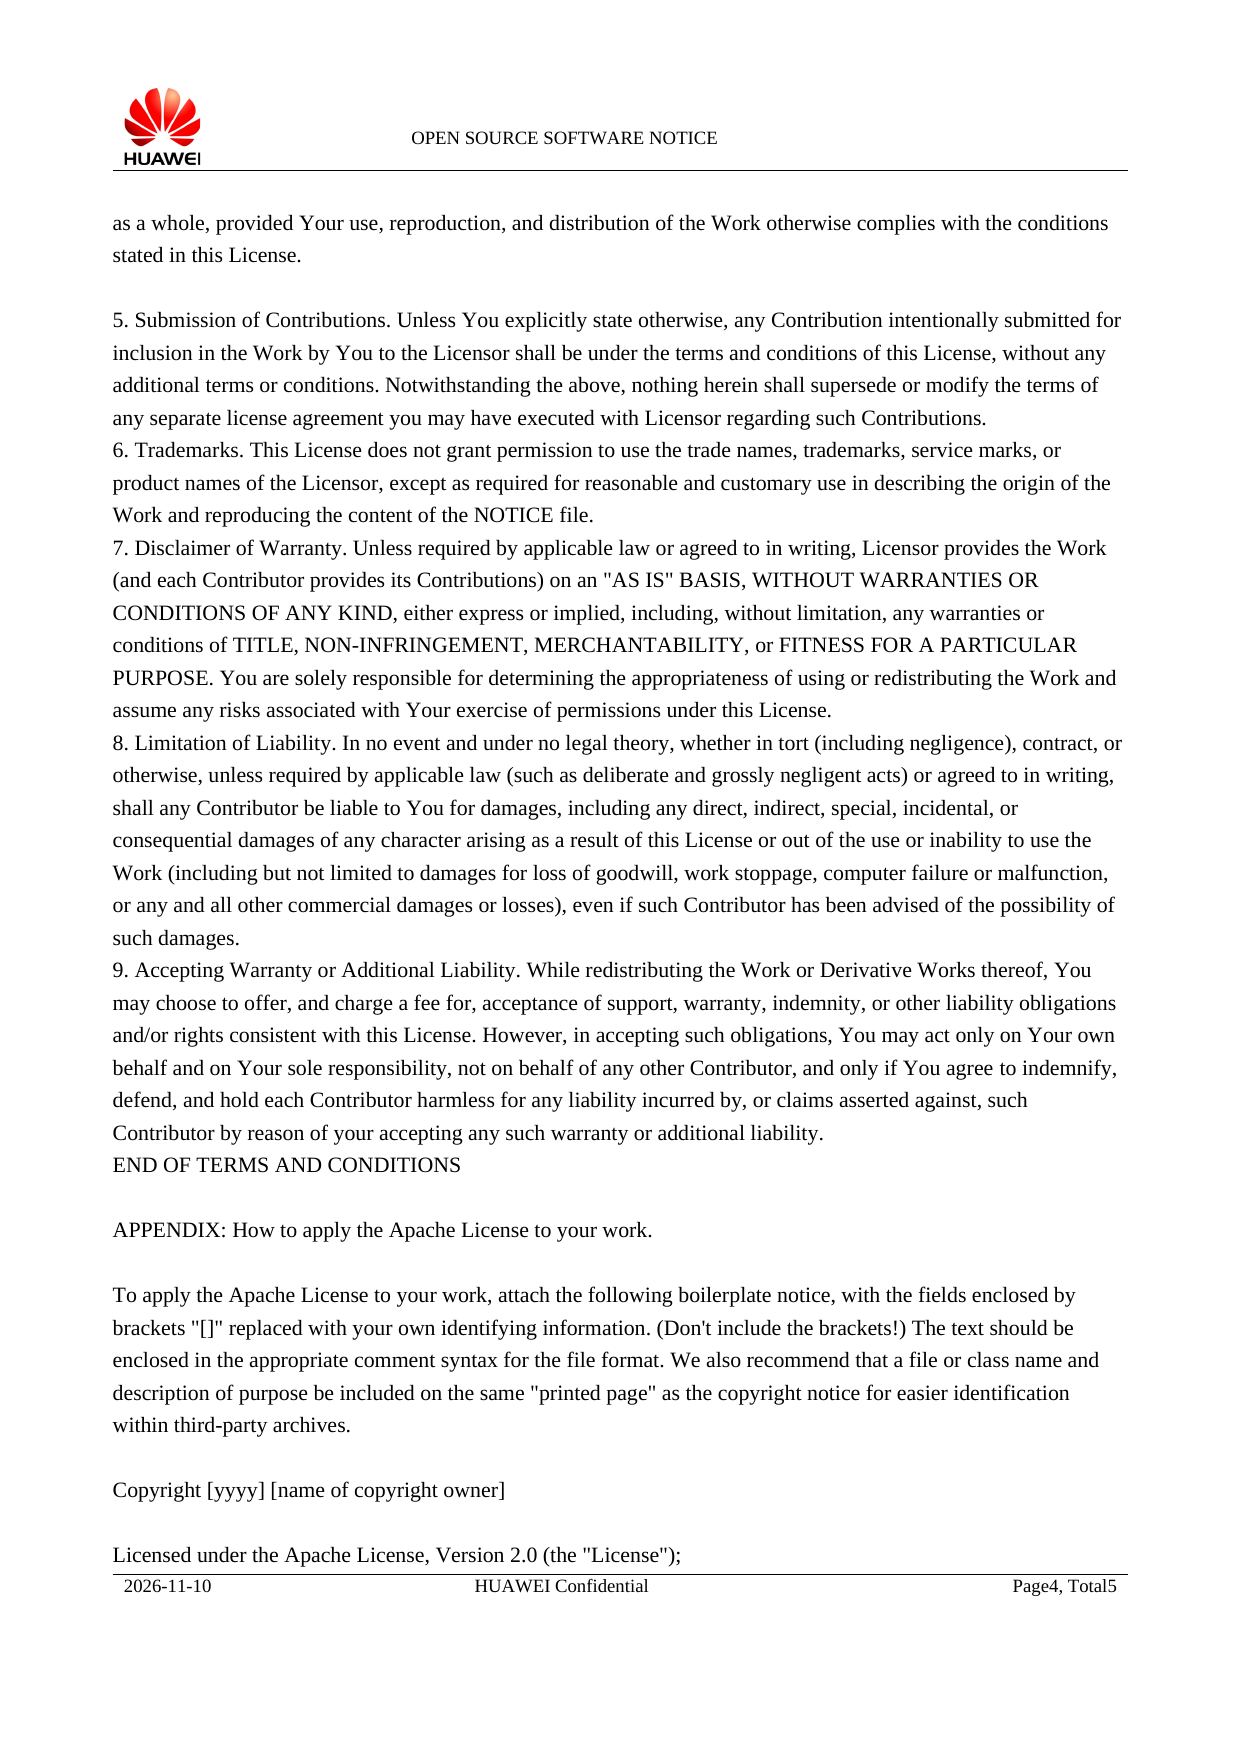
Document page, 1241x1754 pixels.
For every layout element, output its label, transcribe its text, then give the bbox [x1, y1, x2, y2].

text Copyright [yyyy] [name of copyright owner] [112, 1474, 1128, 1506]
text Licensed under the Apache License, Version 2.0 (the "License"); [112, 1539, 1128, 1571]
text To apply the Apache License to your work, attach the following boilerplate notice, with the fields enclosed by brackets "[]" replaced with your own identifying information. (Don't include the brackets!) The text should be enclosed in the appropriate comment syntax for the file format. We also recommend that a file or class name and description of purpose be included on the same "printed page" as the copyright notice for easier identification within third-party archives. [112, 1279, 1128, 1441]
text END OF TERMS AND CONDITIONS [112, 1149, 1128, 1181]
text 8. Limitation of Liability. In no event and under no legal theory, whether in tort (including negligence), contract, or otherwise, unless required by applicable law (such as deliberate and grossly negligent acts) or agreed to in writing, shall any Contributor be liable to You for damages, including any direct, indirect, special, incidental, or consequential damages of any character arising as a result of this License or out of the use or inability to use the Work (including but not limited to damages for loss of goodwill, work stoppage, computer failure or malfunction, or any and all other commercial damages or losses), even if such Contributor has been advised of the possibility of such damages. [112, 726, 1128, 954]
text APPENDIX: How to apply the Apache License to your work. [112, 1214, 1128, 1246]
text 7. Disclaimer of Warranty. Unless required by applicable law or agreed to in writing, Licensor provides the Work (and each Contributor provides its Contributions) on an "AS IS" BASIS, WITHOUT WARRANTIES OR CONDITIONS OF ANY KIND, either express or implied, including, without limitation, any warranties or conditions of TITLE, NON-INFRINGEMENT, MERCHANTABILITY, or FITNESS FOR A PARTICULAR PURPOSE. You are solely responsible for determining the appropriateness of using or redistributing the Work and assume any risks associated with Your exercise of permissions under this License. [112, 531, 1128, 726]
picture [124, 88, 201, 165]
text 9. Accepting Warranty or Additional Liability. While redistributing the Work or Derivative Works thereof, You may choose to offer, and charge a fee for, acceptance of support, warranty, indemnity, or other liability obligations and/or rights consistent with this License. However, in accepting such obligations, You may act only on Your own behalf and on Your sole responsibility, not on behalf of any other Contributor, and only if You agree to indemnify, defend, and hold each Contributor harmless for any liability incurred by, or claims asserted against, such Contributor by reason of your accepting any such warranty or additional liability. [112, 954, 1128, 1149]
text 5. Submission of Contributions. Unless You explicitly state otherwise, any Contribution intentionally submitted for inclusion in the Work by You to the Licensor shall be under the terms and conditions of this License, without any additional terms or conditions. Notwithstanding the above, nothing herein shall supersede or modify the terms of any separate license agreement you may have executed with Licensor regarding such Contributions. [112, 304, 1128, 434]
text 6. Trademarks. This License does not grant permission to use the trade names, trademarks, service marks, or product names of the Licensor, except as required for reasonable and customary use in describing the origin of the Work and reproducing the content of the NOTICE file. [112, 434, 1128, 531]
